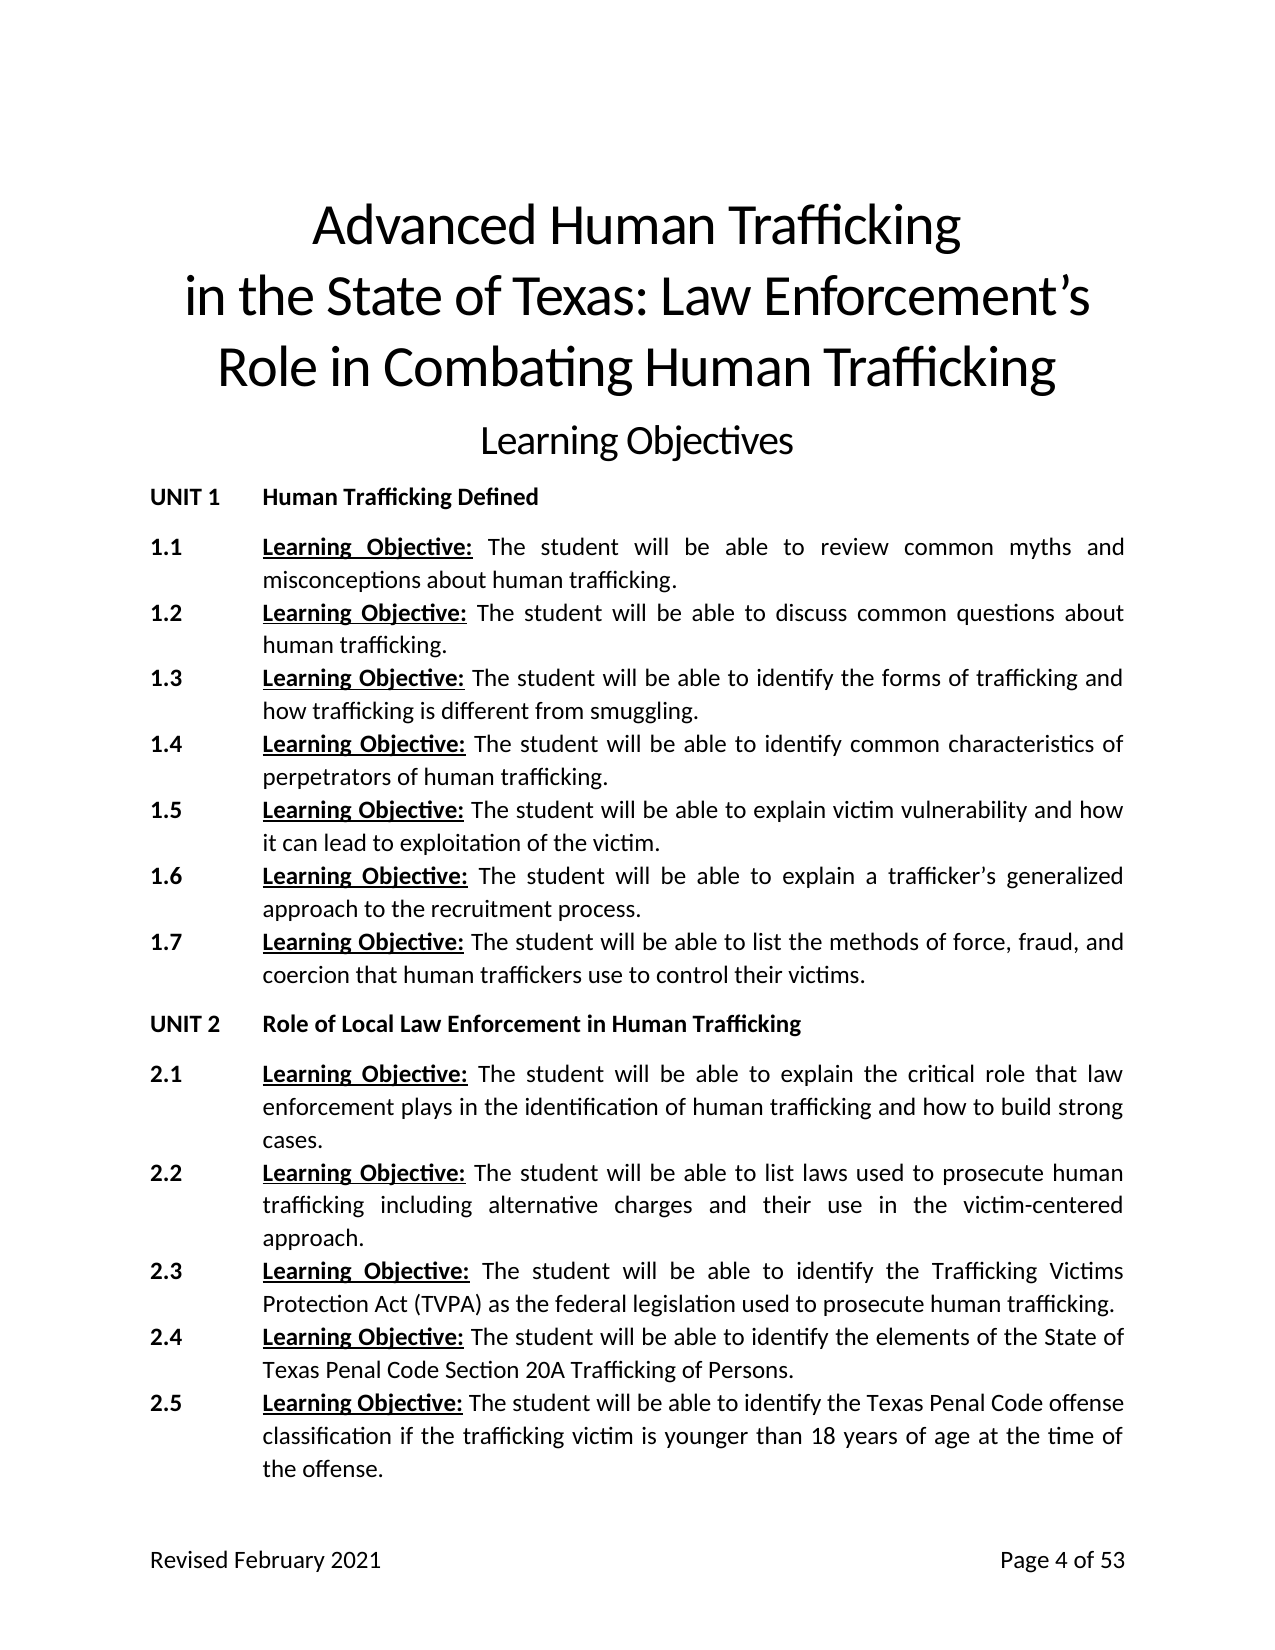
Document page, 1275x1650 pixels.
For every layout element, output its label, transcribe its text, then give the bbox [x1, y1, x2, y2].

list Learning Objective: The student will be able to identify the forms of trafficking and how trafficking is different from smuggling. [150, 662, 1125, 726]
list Learning Objective: The student will be able to identify the Texas Penal Code offense classification if the trafficking victim is younger than 18 years of age at the time of the offense. [150, 1387, 1125, 1483]
list Learning Objective: The student will be able to discuss common questions about human trafficking. [150, 597, 1125, 660]
list Learning Objective: The student will be able to review common myths and misconceptions about human trafficking. [150, 531, 1125, 594]
list Learning Objective: The student will be able to identify the Trafficking Victims Protection Act (TVPA) as the federal legislation used to prosecute human trafficking. [150, 1255, 1125, 1319]
list Role of Local Law Enforcement in Human Trafficking [150, 1008, 1125, 1039]
list Learning Objective: The student will be able to explain the critical role that law enforcement plays in the identification of human trafficking and how to build strong cases. [150, 1058, 1125, 1154]
list Learning Objective: The student will be able to identify the elements of the State of Texas Penal Code Section 20A Trafficking of Persons. [150, 1321, 1125, 1385]
list Learning Objective: The student will be able to list laws used to prosecute human trafficking including alternative charges and their use in the victim-centered approach. [150, 1157, 1125, 1253]
list Human Trafficking Defined [150, 481, 1125, 512]
title Advanced Human Trafficking [150, 187, 1125, 259]
list Learning Objective: The student will be able to identify common characteristics of perpetrators of human trafficking. [150, 728, 1125, 792]
subtitle Learning Objectives [150, 414, 1125, 464]
list Learning Objective: The student will be able to explain a trafficker’s generalized approach to the recruitment process. [150, 860, 1125, 923]
list Learning Objective: The student will be able to explain victim vulnerability and how it can lead to exploitation of the victim. [150, 794, 1125, 858]
title in the State of Texas: Law Enforcement’s Role in Combating Human Trafficking [150, 259, 1125, 401]
list Learning Objective: The student will be able to list the methods of force, fraud, and coercion that human traffickers use to control their victims. [150, 926, 1125, 989]
